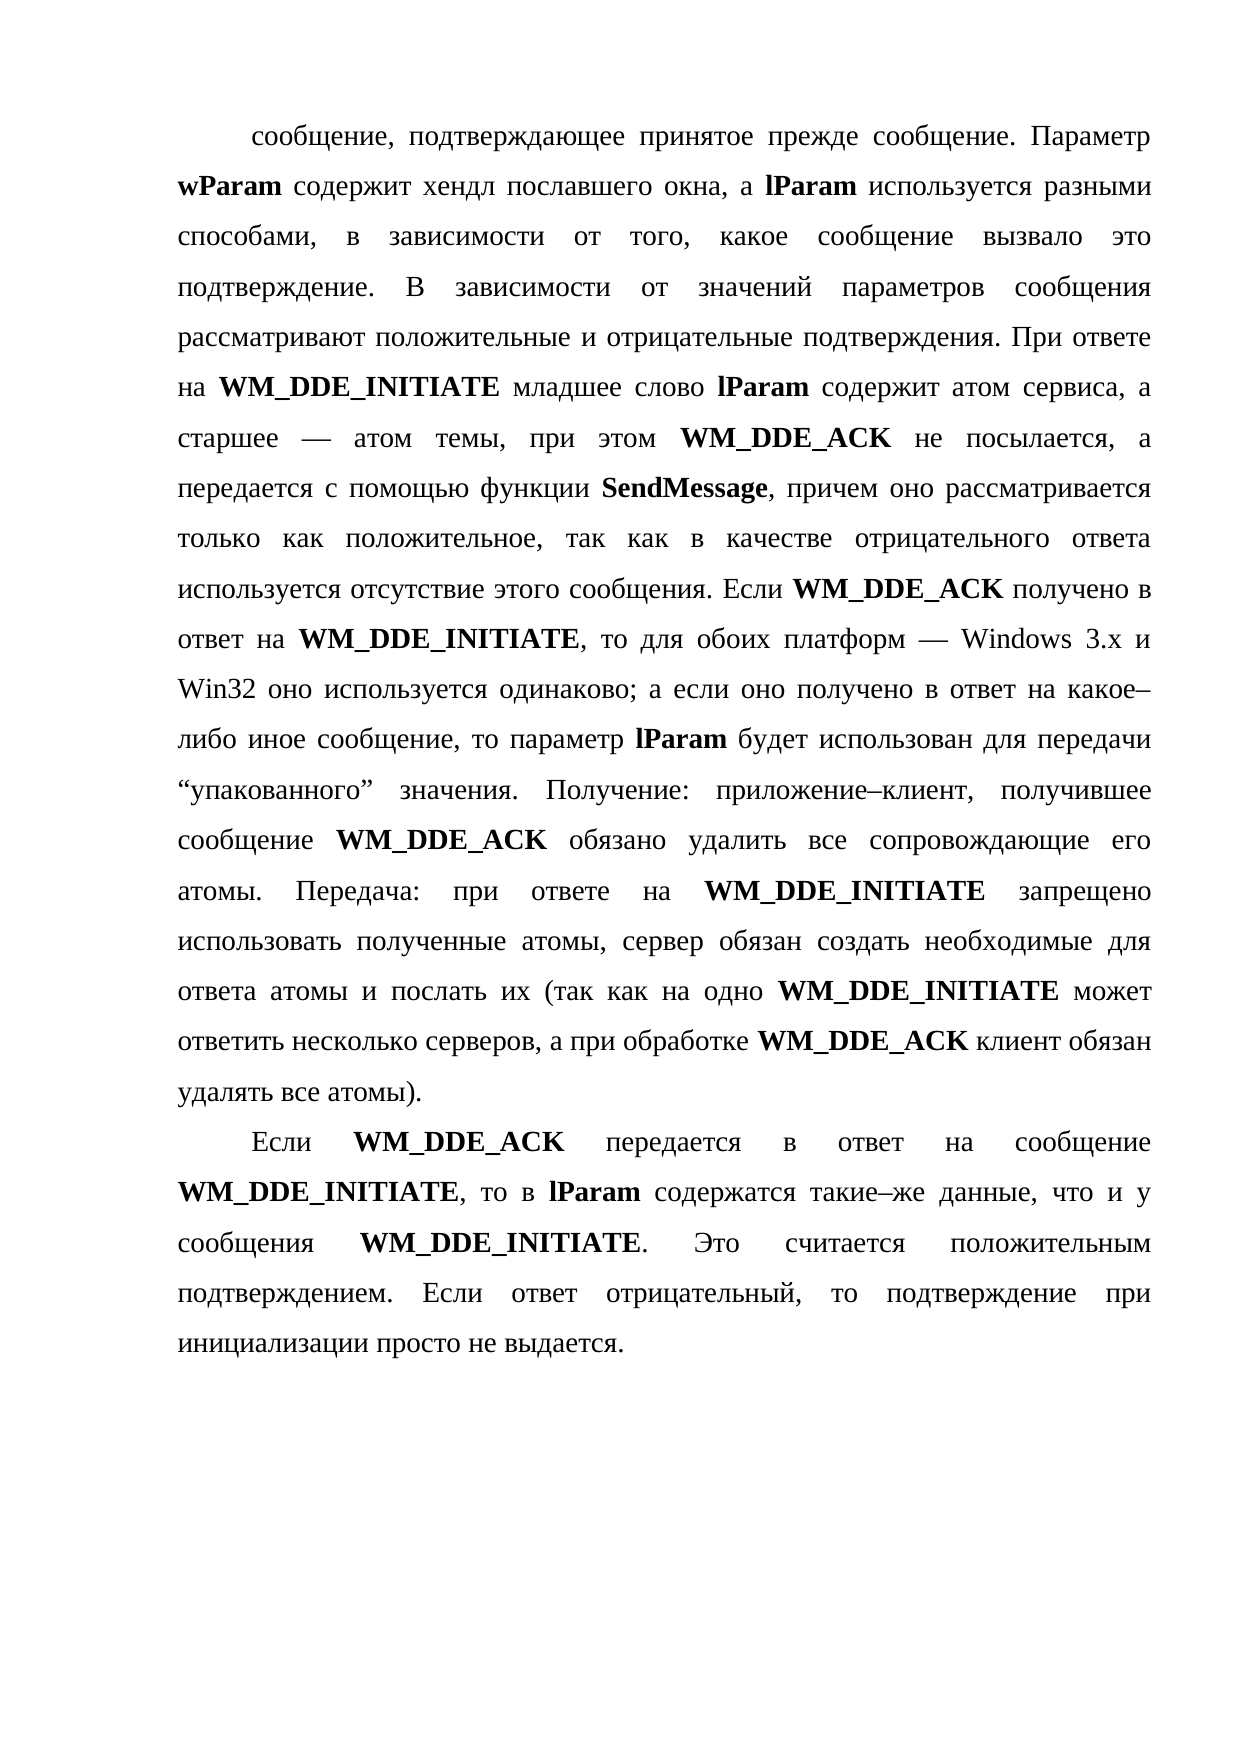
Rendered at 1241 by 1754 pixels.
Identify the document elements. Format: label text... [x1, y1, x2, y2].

text сообщение, подтверждающее принятое прежде сообщение. Параметр wParam содержит хендл пославшего окна, а lParam используется разными способами, в зависимости от того, какое сообщение вызвало это подтверждение. В зависимости от значений параметров сообщения рассматривают положительные и отрицательные подтверждения. При ответе на WM_DDE_INITIATE младшее слово lParam содержит атом сервиса, а старшее — атом темы, при этом WM_DDE_ACK не посылается, а передается с помощью функции SendMessage, причем оно рассматривается только как положительное, так как в качестве отрицательного ответа используется отсутствие этого сообщения. Если WM_DDE_ACK получено в ответ на WM_DDE_INITIATE, то для обоих платформ — Windows 3.x и Win32 оно используется одинаково; а если оно получено в ответ на какое–либо иное сообщение, то параметр lParam будет использован для передачи “упакованного” значения. Получение: приложение–клиент, получившее сообщение WM_DDE_ACK обязано удалить все сопровождающие его атомы. Передача: при ответе на WM_DDE_INITIATE запрещено использовать полученные атомы, сервер обязан создать необходимые для ответа атомы и послать их (так как на одно WM_DDE_INITIATE может ответить несколько серверов, а при обработке WM_DDE_ACK клиент обязан удалять все атомы). [177, 118, 1152, 1108]
text Если WM_DDE_ACK передается в ответ на сообщение WM_DDE_INITIATE, то в lParam содержатся такие–же данные, что и у сообщения WM_DDE_INITIATE. Это считается положительным подтверждением. Если ответ отрицательный, то подтверждение при инициализации просто не выдается. [177, 1124, 1152, 1359]
